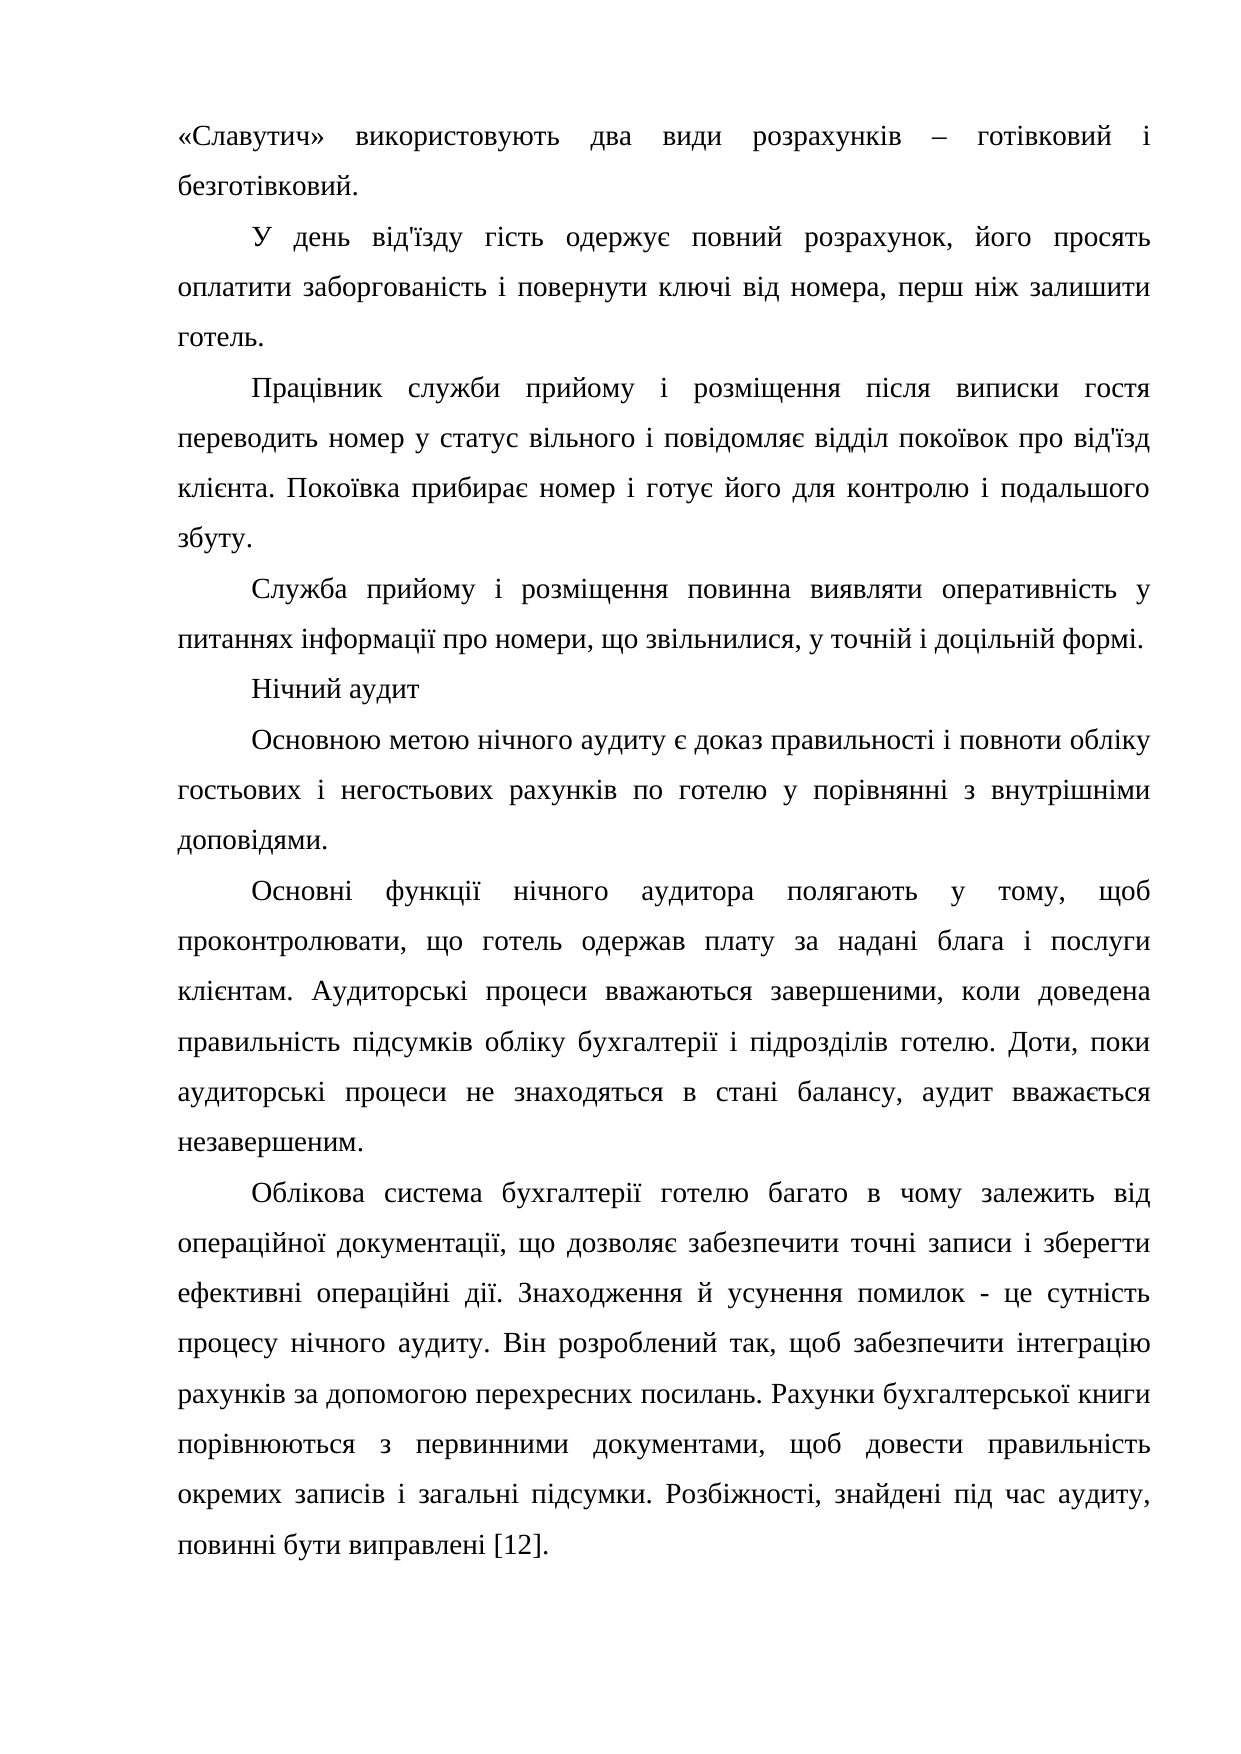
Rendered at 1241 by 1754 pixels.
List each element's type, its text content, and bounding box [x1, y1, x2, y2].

text Працівник служби прийому і розміщення після виписки гостя переводить номер у статус вільного і повідомляє відділ покоївок про від'їзд клієнта. Покоївка прибирає номер і готує його для контролю і подальшого збуту. [177, 370, 1152, 554]
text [177, 118, 1152, 202]
text Облікова система бухгалтерії готелю багато в чому залежить від операційної документації, що дозволяє забезпечити точні записи і зберегти ефективні операційні дії. Знаходження й усунення помилок - це сутність процесу нічного аудиту. Він розроблений так, щоб забезпечити інтеграцію рахунків за допомогою перехресних посилань. Рахунки бухгалтерської книги порівнюються з первинними документами, щоб довести правильність окремих записів і загальні підсумки. Розбіжності, знайдені під час аудиту, повинні бути виправлені [12]. [177, 1175, 1152, 1560]
text Служба прийому і розміщення повинна виявляти оперативність у питаннях інформації про номери, що звільнилися, у точній і доцільній формі. [177, 571, 1152, 655]
text Основні функції нічного аудитора полягають у тому, щоб проконтролювати, що готель одержав плату за надані блага і послуги клієнтам. Аудиторські процеси вважаються завершеними, коли доведена правильність підсумків обліку бухгалтерії і підрозділів готелю. Доти, поки аудиторські процеси не знаходяться в стані балансу, аудит вважається незавершеним. [177, 873, 1152, 1158]
text У день від'їзду гість одержує повний розрахунок, його просять оплатити заборгованість і повернути ключі від номера, перш ніж залишити готель. [177, 219, 1152, 353]
text Нічний аудит [177, 672, 1152, 705]
text Основною метою нічного аудиту є доказ правильності і повноти обліку гостьових і негостьових рахунків по готелю у порівнянні з внутрішніми доповідями. [177, 722, 1152, 856]
